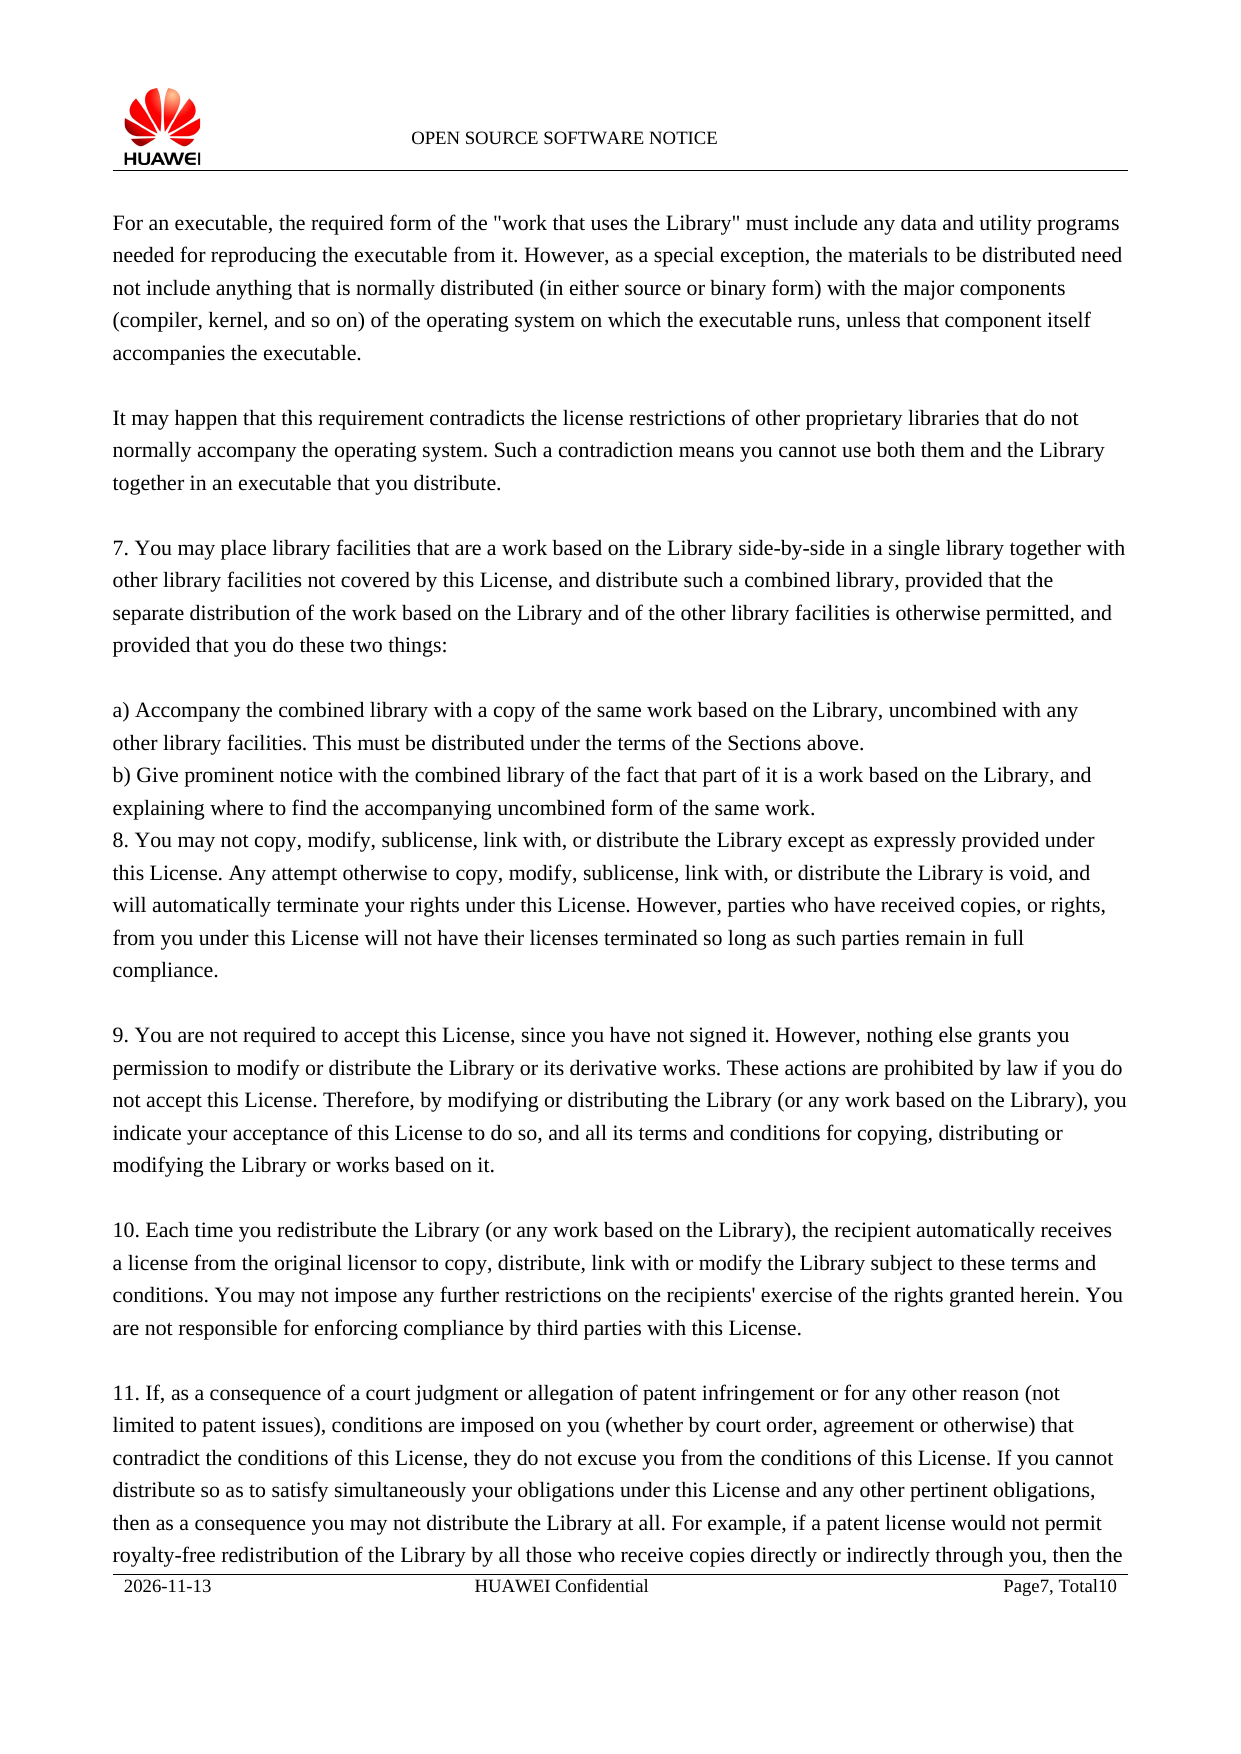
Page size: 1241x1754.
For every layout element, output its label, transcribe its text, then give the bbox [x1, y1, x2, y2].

picture [124, 88, 201, 165]
